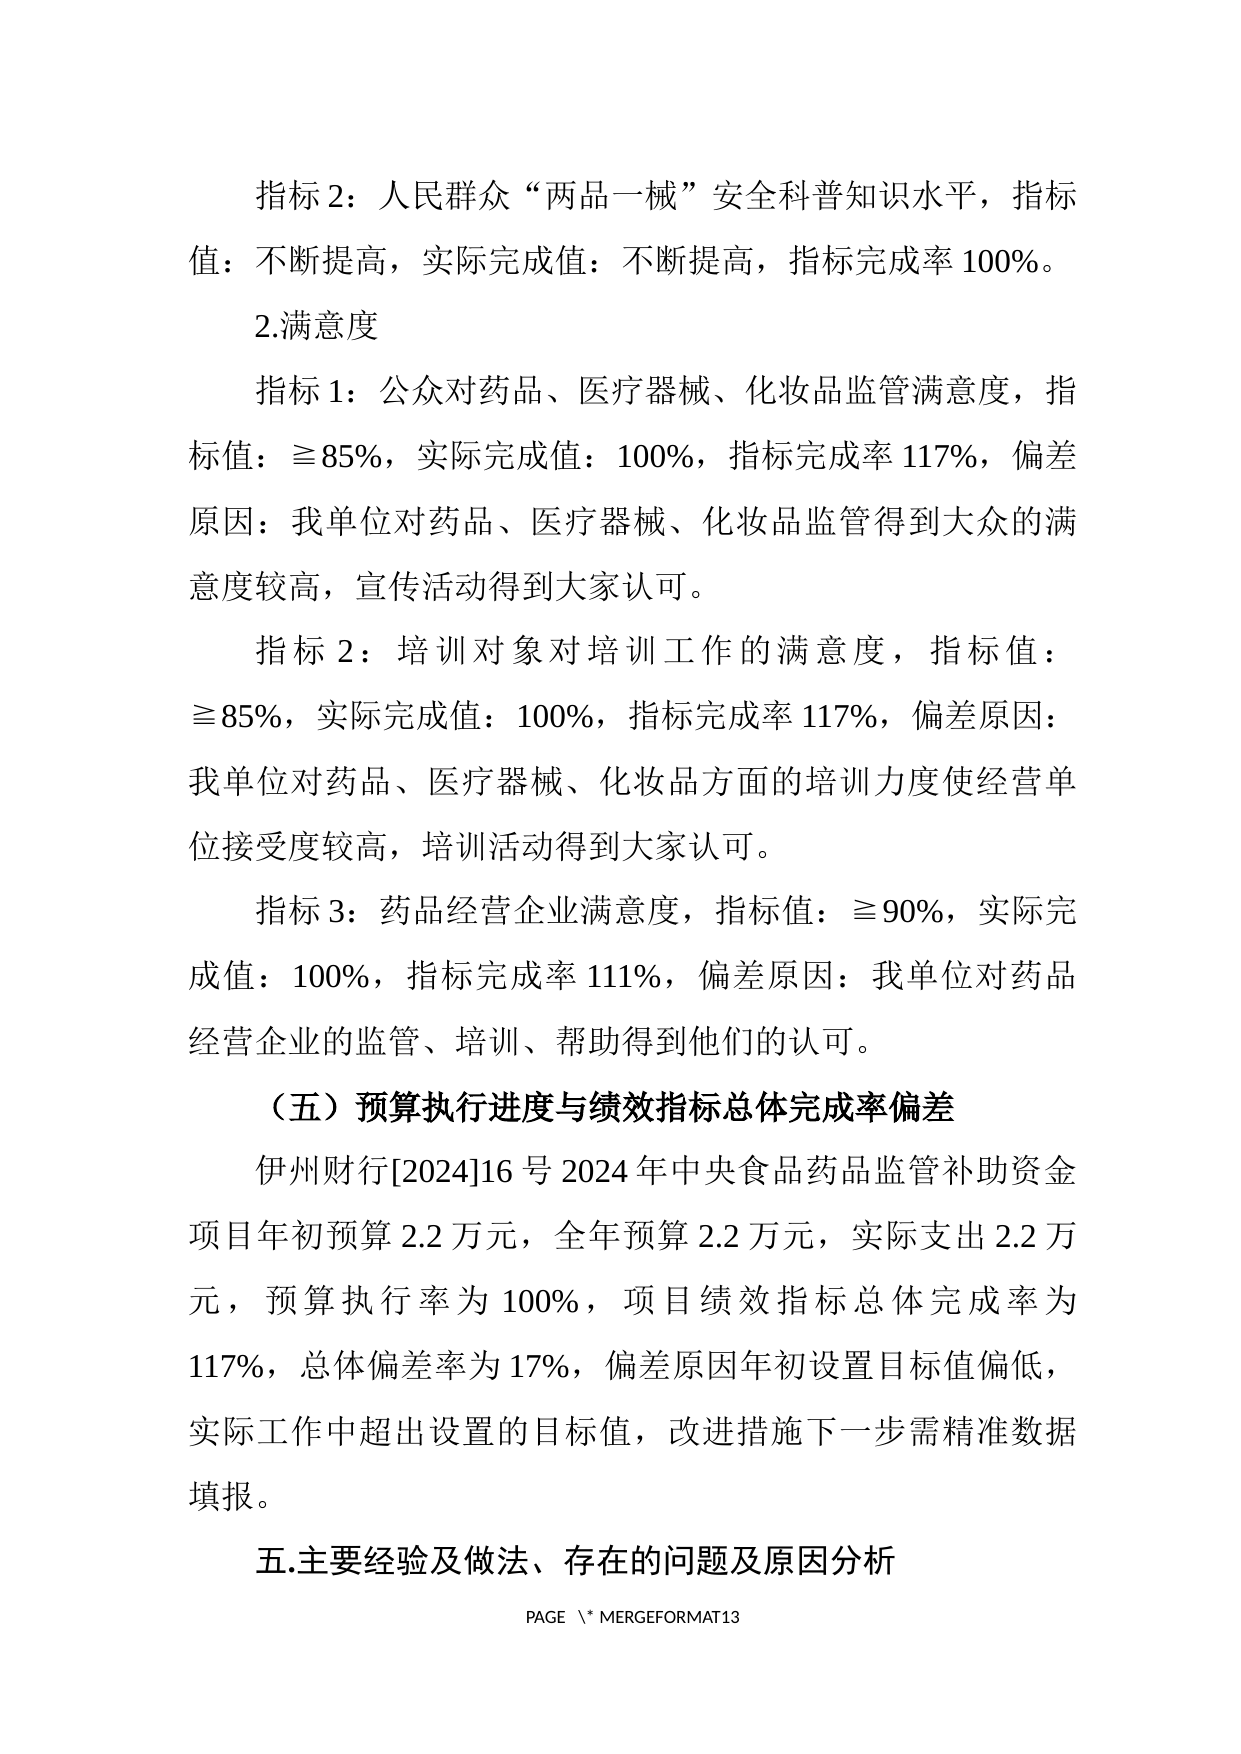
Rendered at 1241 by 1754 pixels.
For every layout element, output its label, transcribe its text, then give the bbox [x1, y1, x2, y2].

text 指标3：药品经营企业满意度，指标值：≧90%，实际完成值：100%，指标完成率111%，偏差原因：我单位对药品经营企业的监管、培训、帮助得到他们的认可。 [187, 877, 1078, 1072]
text 指标1：公众对药品、医疗器械、化妆品监管满意度，指标值：≧85%，实际完成值：100%，指标完成率117%，偏差原因：我单位对药品、医疗器械、化妆品监管得到大众的满意度较高，宣传活动得到大家认可。 [187, 357, 1078, 617]
text 指标2：人民群众“两品一械”安全科普知识水平，指标值：不断提高，实际完成值：不断提高，指标完成率100%。 [187, 162, 1078, 292]
text 指标2：培训对象对培训工作的满意度，指标值：≧85%，实际完成值：100%，指标完成率117%，偏差原因：我单位对药品、医疗器械、化妆品方面的培训力度使经营单位接受度较高，培训活动得到大家认可。 [187, 617, 1078, 877]
text 伊州财行[2024]16号2024年中央食品药品监管补助资金项目年初预算2.2万元，全年预算2.2万元，实际支出2.2万元，预算执行率为100%，项目绩效指标总体完成率为117%，总体偏差率为17%，偏差原因年初设置目标值偏低，实际工作中超出设置的目标值，改进措施下一步需精准数据填报。 [187, 1137, 1078, 1527]
text 2.满意度 [187, 292, 1078, 357]
text 五.主要经验及做法、存在的问题及原因分析 [187, 1527, 1078, 1592]
text （五）预算执行进度与绩效指标总体完成率偏差 [187, 1072, 1078, 1137]
